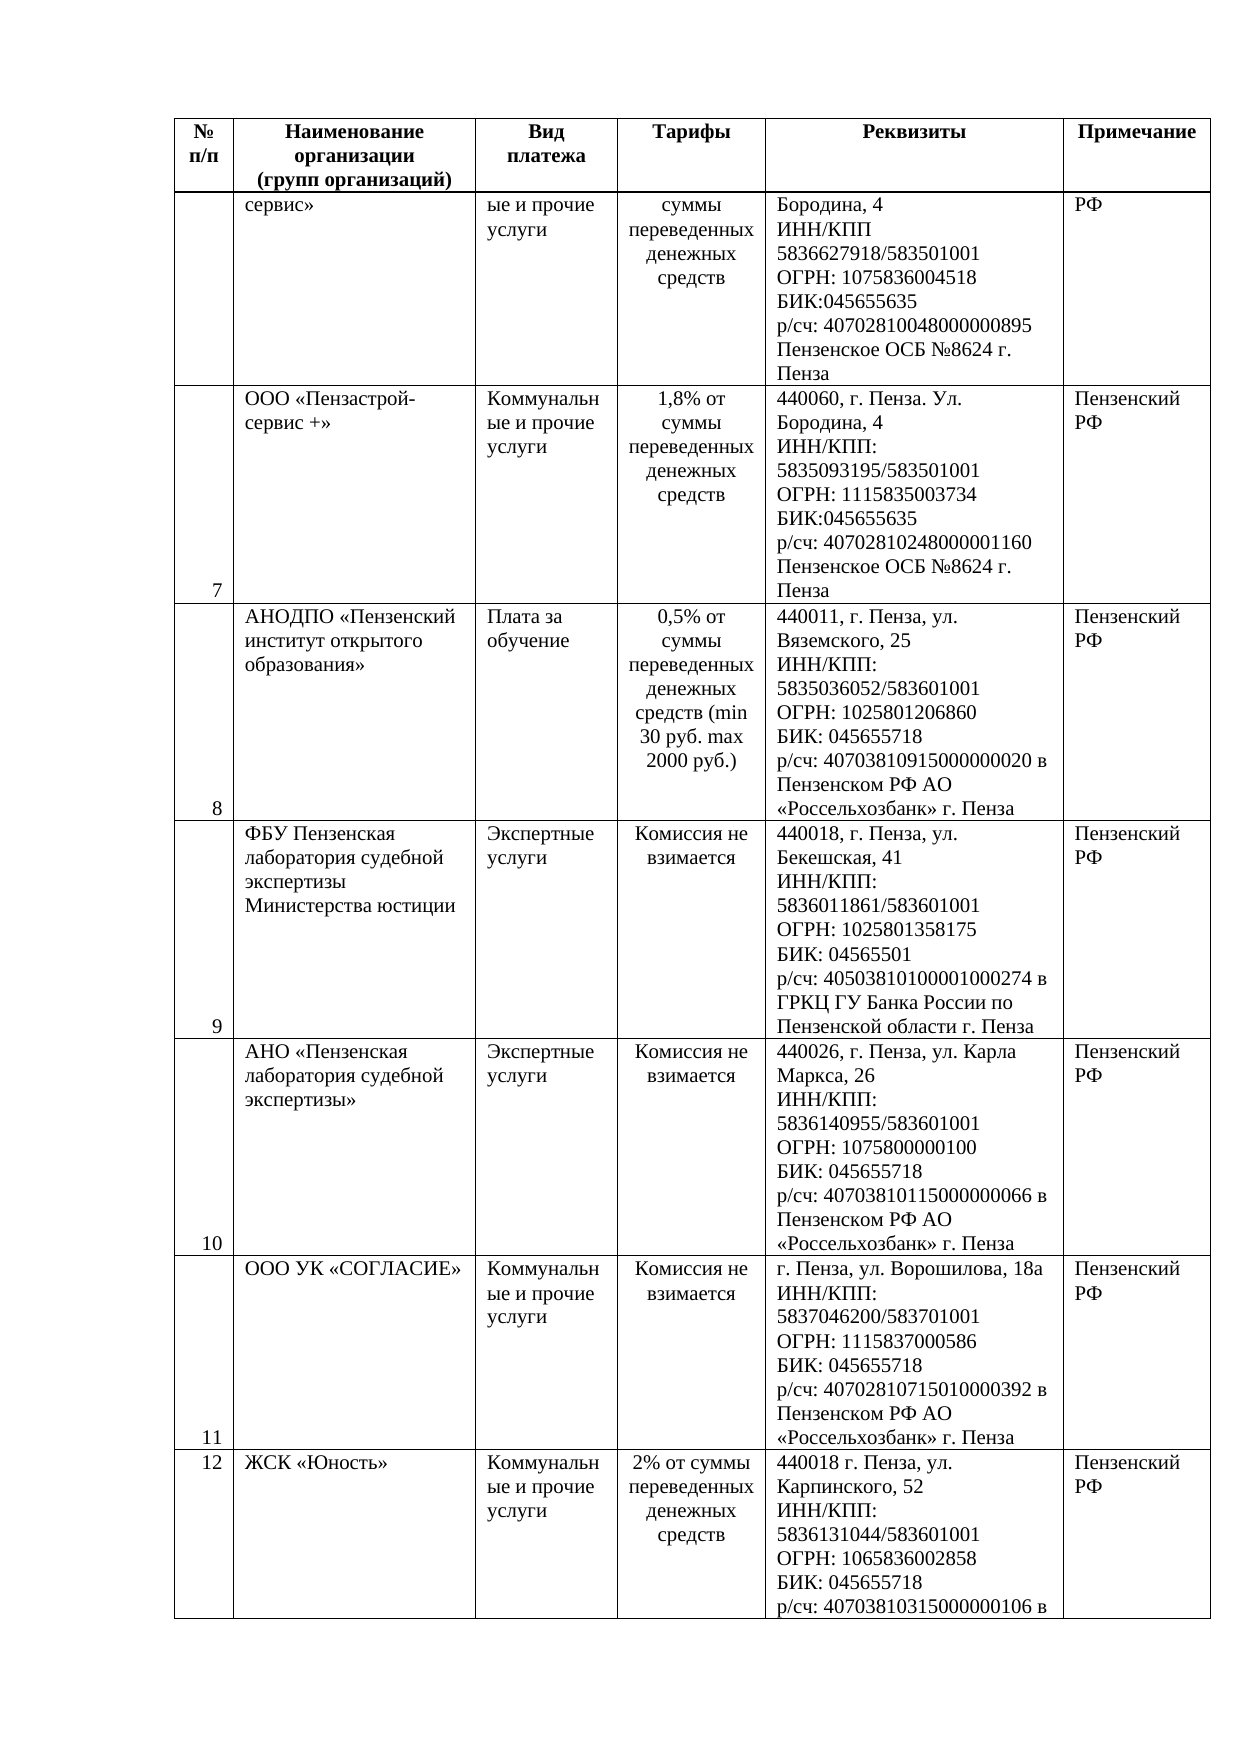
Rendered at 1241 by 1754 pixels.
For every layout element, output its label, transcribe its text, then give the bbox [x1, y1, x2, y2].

table_cell Комиссия не взимается [618, 821, 765, 1038]
table_cell Коммунальные и прочие услуги [476, 193, 617, 385]
table_header Примечание [1064, 119, 1210, 191]
table_cell Комиссия не взимается [618, 1256, 765, 1449]
table_cell Коммунальные и прочие услуги [476, 1256, 617, 1449]
table_cell Пензенский РФ [1064, 386, 1210, 602]
table_cell Пензенский РФ [1064, 1039, 1210, 1255]
table_cell ООО УК «СОГЛАСИЕ» [234, 1256, 475, 1449]
table_header № п/п [175, 119, 233, 191]
table_cell ЖСК «Юность» [234, 1450, 475, 1618]
table_cell Коммунальные и прочие услуги [476, 1450, 617, 1618]
table_cell 7 [175, 386, 233, 602]
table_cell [618, 1450, 765, 1618]
table_cell 6 [175, 193, 233, 385]
table_cell Пензенский РФ [1064, 1256, 1210, 1449]
table_cell г. Пенза, ул. Ворошилова, 18а ИНН/КПП: 5837046200/583701001 ОГРН: 1115837000586 БИК: 045655718 р/сч: 40702810715010000392 в Пензенском РФ АО «Россельхозбанк» г. Пенза [766, 1256, 1063, 1449]
table_cell АНОДПО «Пензенский институт открытого образования» [234, 604, 475, 820]
table_cell 440060, г. Пенза. Ул. Бородина, 4 ИНН/КПП: 5835093195/583501001 ОГРН: 1115835003734 БИК:045655635 р/сч: 40702810248000001160 Пензенское ОСБ №8624 г. Пенза [766, 386, 1063, 602]
table_cell Комиссия не взимается [618, 1039, 765, 1255]
table_cell Пензенский РФ [1064, 821, 1210, 1038]
table_cell Экспертные услуги [476, 1039, 617, 1255]
table_cell Плата за обучение [476, 604, 617, 820]
table_cell ООО «Пензастрой-сервис» [234, 193, 475, 385]
table_cell 10 [175, 1039, 233, 1255]
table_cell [618, 193, 765, 385]
table_header Реквизиты [766, 119, 1063, 191]
table_cell ФБУ Пензенская лаборатория судебной экспертизы Министерства юстиции [234, 821, 475, 1038]
table_header Вид платежа [476, 119, 617, 191]
table_header Наименование организации (групп организаций) [234, 119, 475, 191]
table_cell Пензенский РФ [1064, 604, 1210, 820]
table_cell Экспертные услуги [476, 821, 617, 1038]
table_cell ООО «Пензастрой-сервис +» [234, 386, 475, 602]
table_cell 12 [175, 1450, 233, 1618]
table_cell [766, 193, 1063, 385]
table_header Тарифы [618, 119, 765, 191]
table_cell 1,8% от суммы переведенных денежных средств [618, 386, 765, 602]
table_cell 440026, г. Пенза, ул. Карла Маркса, 26 ИНН/КПП: 5836140955/583601001 ОГРН: 1075800000100 БИК: 045655718 р/сч: 40703810115000000066 в Пензенском РФ АО «Россельхозбанк» г. Пенза [766, 1039, 1063, 1255]
table_cell Пензенский РФ [1064, 1450, 1210, 1618]
table_cell Пензенский РФ [1064, 193, 1210, 385]
table_cell 440011, г. Пенза, ул. Вяземского, 25 ИНН/КПП: 5835036052/583601001 ОГРН: 1025801206860 БИК: 045655718 р/сч: 40703810915000000020 в Пензенском РФ АО «Россельхозбанк» г. Пенза [766, 604, 1063, 820]
table_cell 9 [175, 821, 233, 1038]
table_cell АНО «Пензенская лаборатория судебной экспертизы» [234, 1039, 475, 1255]
table_cell 0,5% от суммы переведенных денежных средств (min 30 руб. max 2000 руб.) [618, 604, 765, 820]
table_cell 11 [175, 1256, 233, 1449]
table_cell 440018, г. Пенза, ул. Бекешская, 41 ИНН/КПП: 5836011861/583601001 ОГРН: 1025801358175 БИК: 04565501 р/сч: 40503810100001000274 в ГРКЦ ГУ Банка России по Пензенской области г. Пенза [766, 821, 1063, 1038]
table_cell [766, 1450, 1063, 1618]
table_cell 8 [175, 604, 233, 820]
table_cell Коммунальные и прочие услуги [476, 386, 617, 602]
